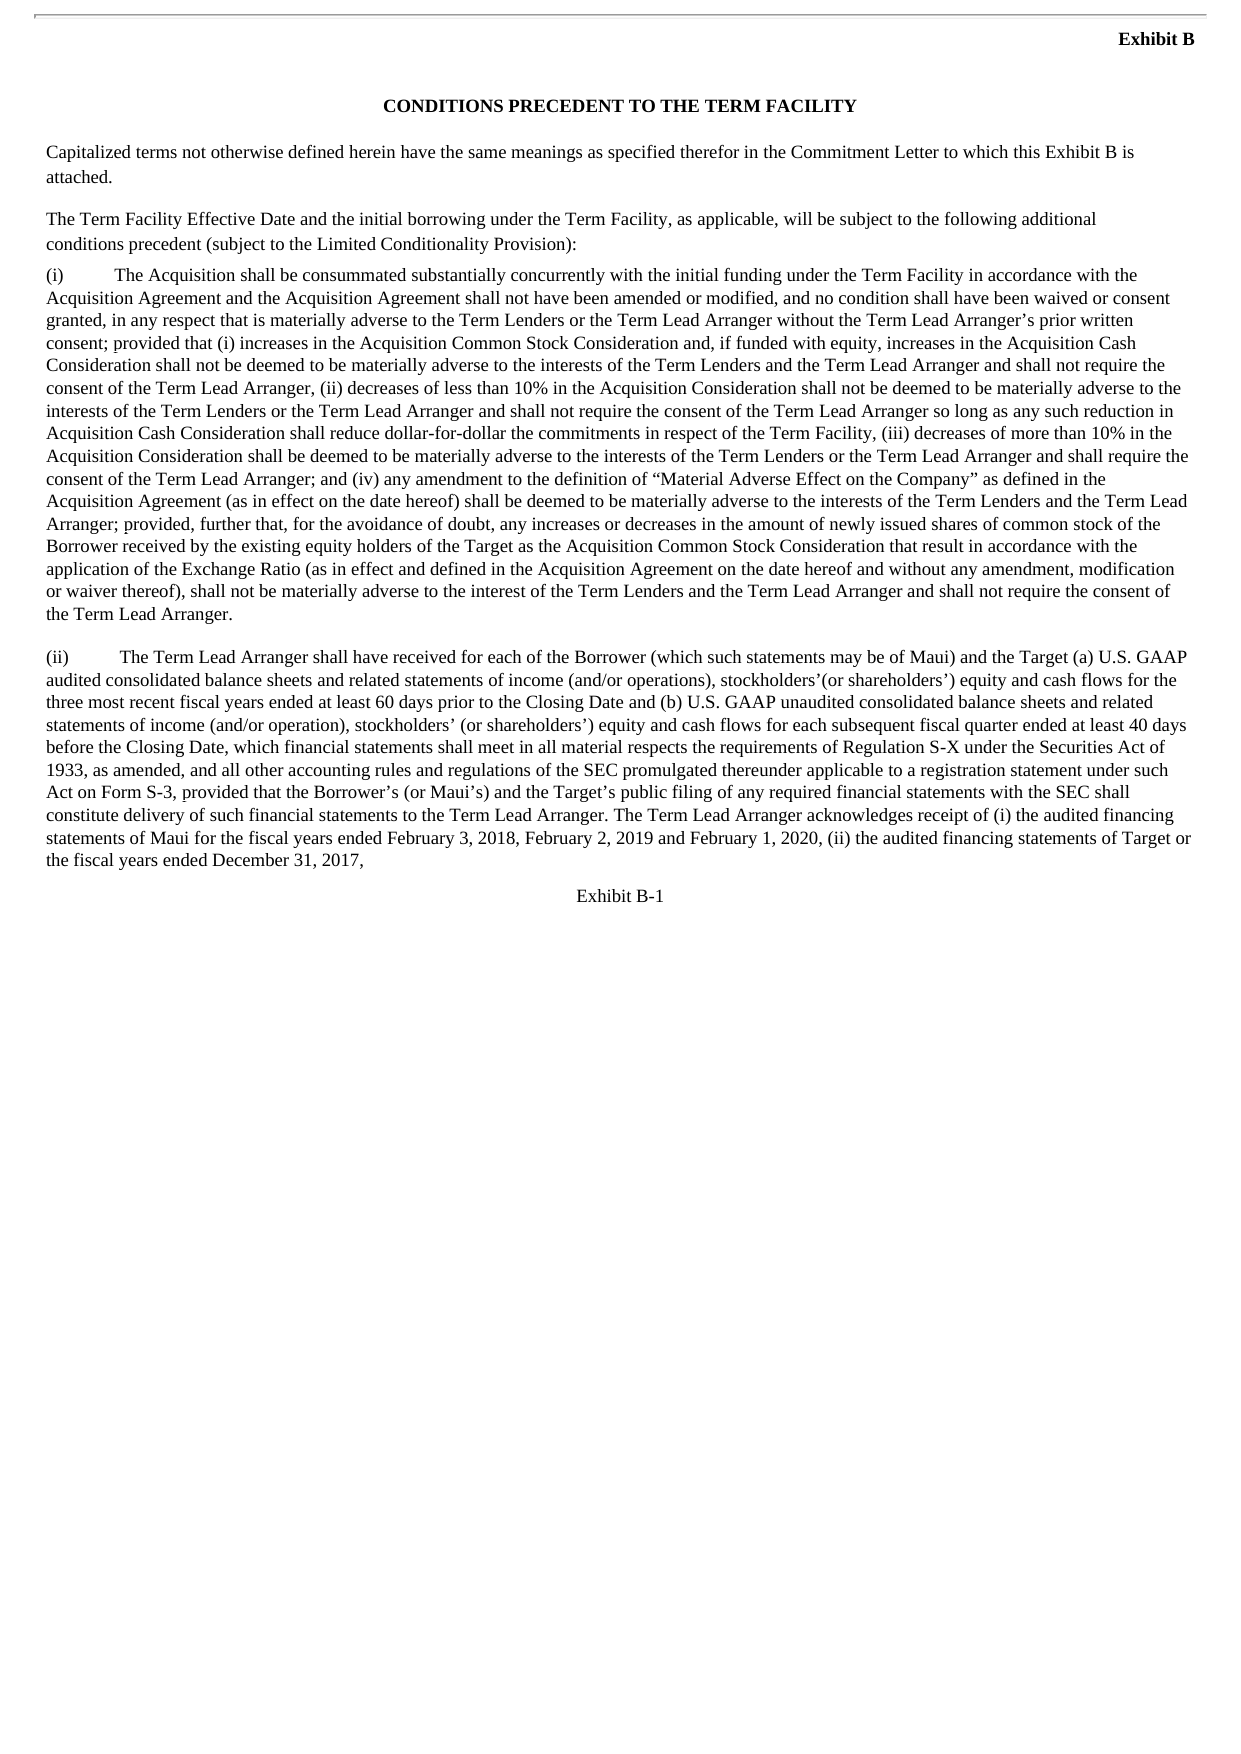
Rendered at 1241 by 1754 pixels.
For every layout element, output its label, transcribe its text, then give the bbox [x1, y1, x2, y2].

text CONDITIONS PRECEDENT TO THE TERM FACILITY [46, 95, 1194, 117]
text The Term Facility Effective Date and the initial borrowing under the Term Facility, as applicable, will be subject to the following additional conditions precedent (subject to the Limited Conditionality Provision): [46, 208, 1176, 255]
text Exhibit B-1 [46, 885, 1194, 907]
picture [34, 14, 1207, 19]
text Exhibit B [46, 28, 1194, 49]
list The Term Lead Arranger shall have received for each of the Borrower (which such statements may be of Maui) and the Target (a) U.S. GAAP audited consolidated balance sheets and related statements of income (and/or operations), stockholders’(or shareholders’) equity and cash flows for the three most recent fiscal years ended at least 60 days prior to the Closing Date and (b) U.S. GAAP unaudited consolidated balance sheets and related statements of income (and/or operation), stockholders’ (or shareholders’) equity and cash flows for each subsequent fiscal quarter ended at least 40 days before the Closing Date, which financial statements shall meet in all material respects the requirements of Regulation S-X under the Securities Act of 1933, as amended, and all other accounting rules and regulations of the SEC promulgated thereunder applicable to a registration statement under such Act on Form S-3, provided that the Borrower’s (or Maui’s) and the Target’s public filing of any required financial statements with the SEC shall constitute delivery of such financial statements to the Term Lead Arranger. The Term Lead Arranger acknowledges receipt of (i) the audited financing statements of Maui for the fiscal years ended February 3, 2018, February 2, 2019 and February 1, 2020, (ii) the audited financing statements of Target or the fiscal years ended December 31, 2017, [46, 646, 1194, 871]
text Capitalized terms not otherwise defined herein have the same meanings as specified therefor in the Commitment Letter to which this Exhibit B is attached. [46, 141, 1136, 187]
list The Acquisition shall be consummated substantially concurrently with the initial funding under the Term Facility in accordance with the Acquisition Agreement and the Acquisition Agreement shall not have been amended or modified, and no condition shall have been waived or consent granted, in any respect that is materially adverse to the Term Lenders or the Term Lead Arranger without the Term Lead Arranger’s prior written consent; provided that (i) increases in the Acquisition Common Stock Consideration and, if funded with equity, increases in the Acquisition Cash Consideration shall not be deemed to be materially adverse to the interests of the Term Lenders and the Term Lead Arranger and shall not require the consent of the Term Lead Arranger, (ii) decreases of less than 10% in the Acquisition Consideration shall not be deemed to be materially adverse to the interests of the Term Lenders or the Term Lead Arranger and shall not require the consent of the Term Lead Arranger so long as any such reduction in Acquisition Cash Consideration shall reduce dollar-for-dollar the commitments in respect of the Term Facility, (iii) decreases of more than 10% in the Acquisition Consideration shall be deemed to be materially adverse to the interests of the Term Lenders or the Term Lead Arranger and shall require the consent of the Term Lead Arranger; and (iv) any amendment to the definition of “Material Adverse Effect on the Company” as defined in the Acquisition Agreement (as in effect on the date hereof) shall be deemed to be materially adverse to the interests of the Term Lenders and the Term Lead Arranger; provided, further that, for the avoidance of doubt, any increases or decreases in the amount of newly issued shares of common stock of the Borrower received by the existing equity holders of the Target as the Acquisition Common Stock Consideration that result in accordance with the application of the Exchange Ratio (as in effect and defined in the Acquisition Agreement on the date hereof and without any amendment, modification or waiver thereof), shall not be materially adverse to the interest of the Term Lenders and the Term Lead Arranger and shall not require the consent of the Term Lead Arranger. [46, 264, 1194, 624]
